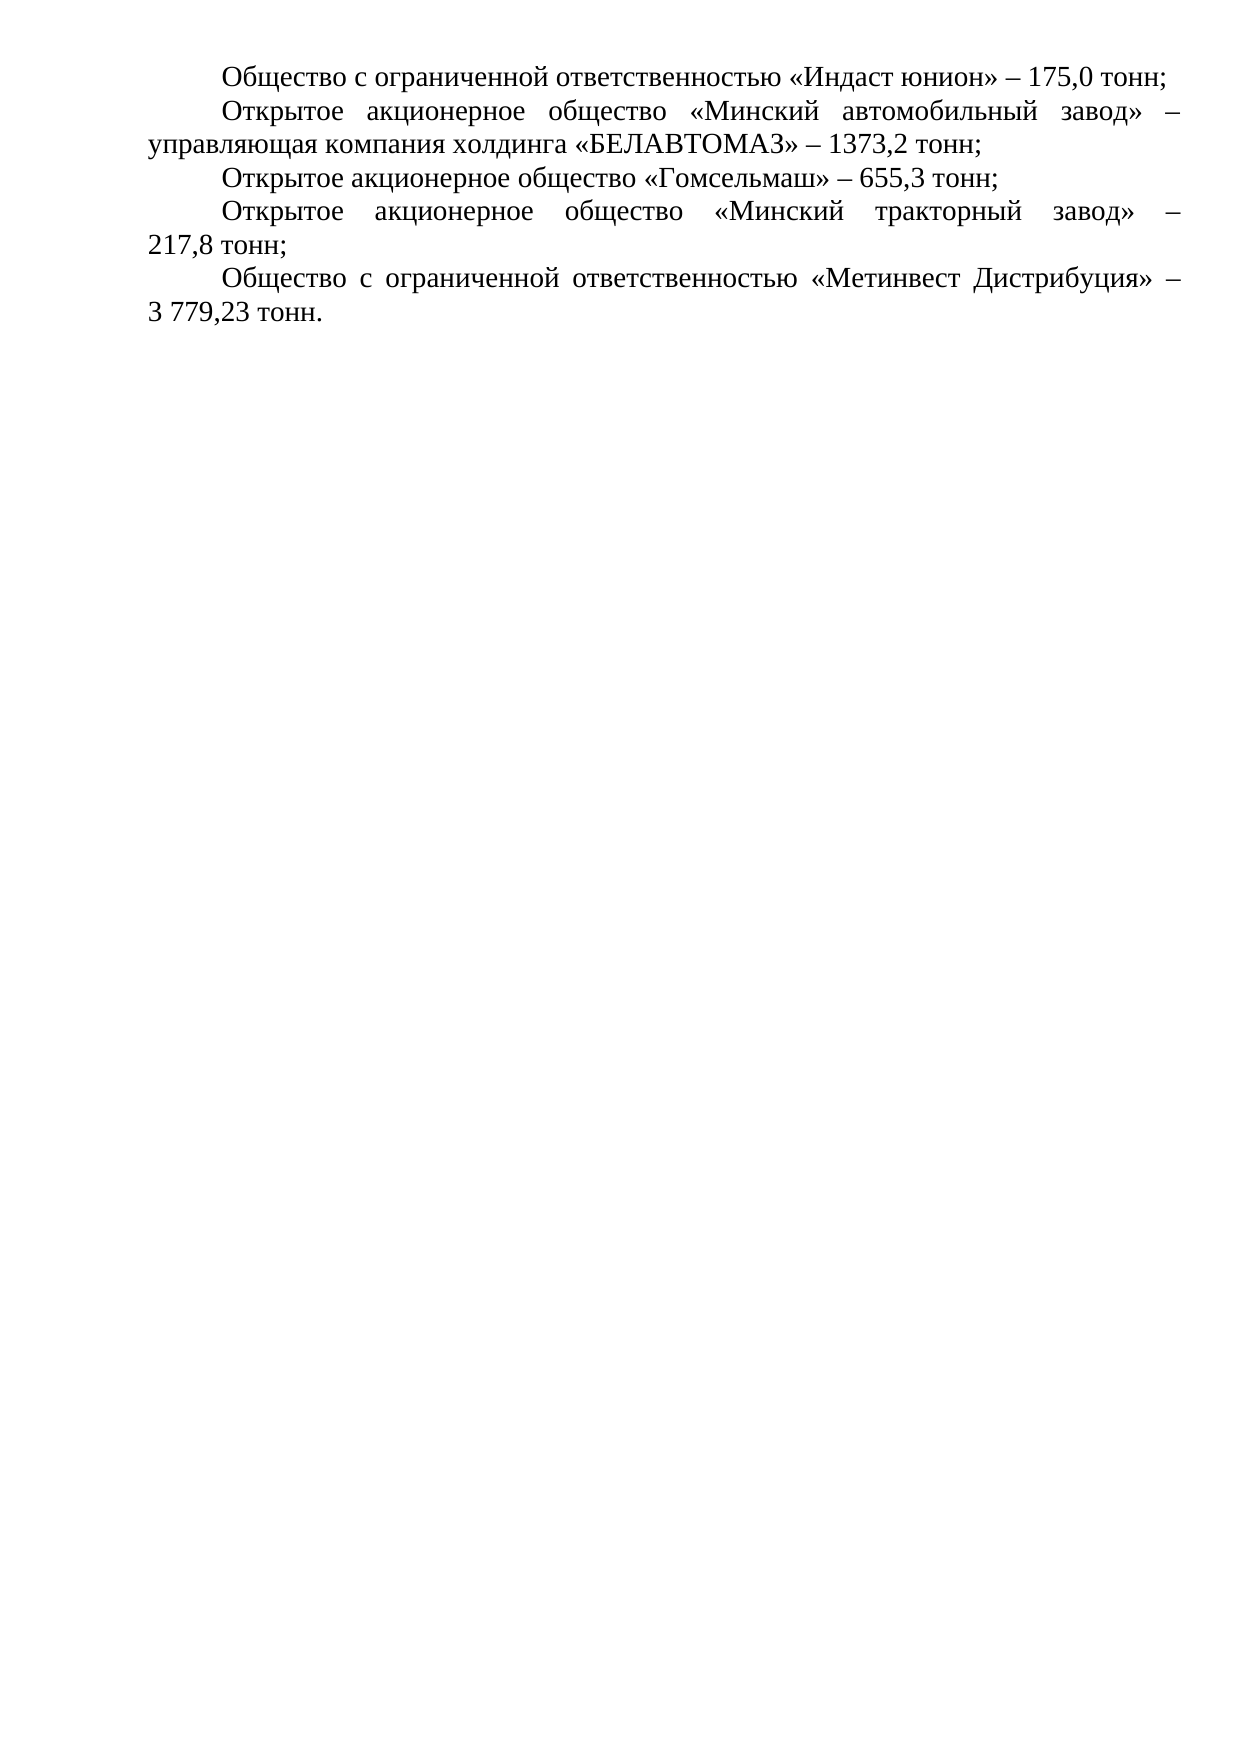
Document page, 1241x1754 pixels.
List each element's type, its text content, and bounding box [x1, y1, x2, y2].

text Открытое акционерное общество «Гомсельмаш» – 655,3 тонн; [148, 160, 1181, 193]
text Открытое акционерное общество «Минский автомобильный завод» – управляющая компания холдинга «БЕЛАВТОМАЗ» – 1373,2 тонн; [148, 93, 1181, 160]
text Общество с ограниченной ответственностью «Индаст юнион» – 175,0 тонн; [148, 59, 1181, 93]
text Открытое акционерное общество «Минский тракторный завод» – 217,8 тонн; [148, 193, 1181, 260]
text Общество с ограниченной ответственностью «Метинвест Дистрибуция» – 3 779,23 тонн. [148, 260, 1181, 327]
